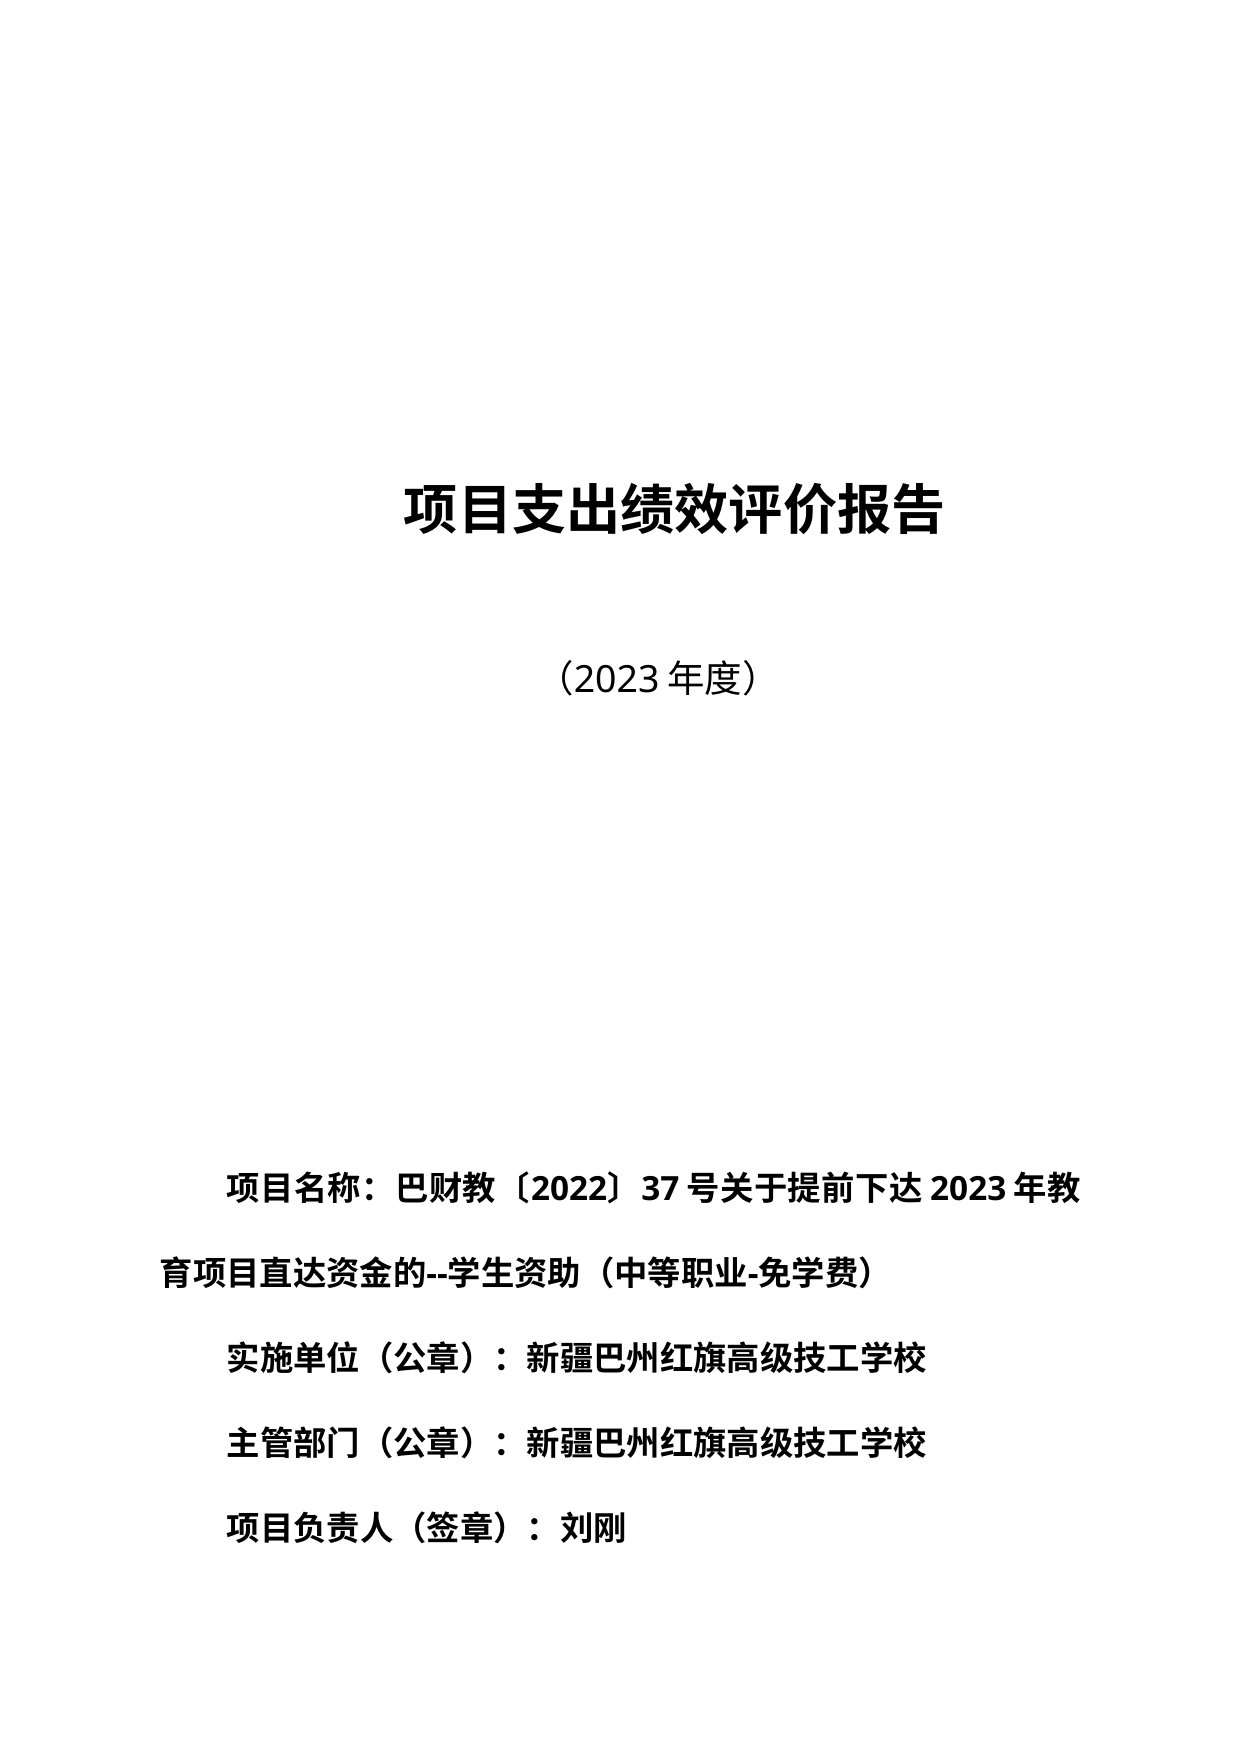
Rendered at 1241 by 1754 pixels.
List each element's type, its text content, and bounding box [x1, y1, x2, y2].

text 主管部门（公章）：新疆巴州红旗高级技工学校 [159, 1399, 1081, 1484]
text 实施单位（公章）：新疆巴州红旗高级技工学校 [159, 1314, 1081, 1399]
text （2023年度） [159, 634, 1081, 719]
text 项目名称：巴财教〔2022〕37号关于提前下达2023年教育项目直达资金的--学生资助（中等职业-免学费） [159, 1144, 1081, 1314]
text 项目支出绩效评价报告 [159, 464, 1081, 549]
text 项目负责人（签章）：刘刚 [159, 1484, 1081, 1569]
